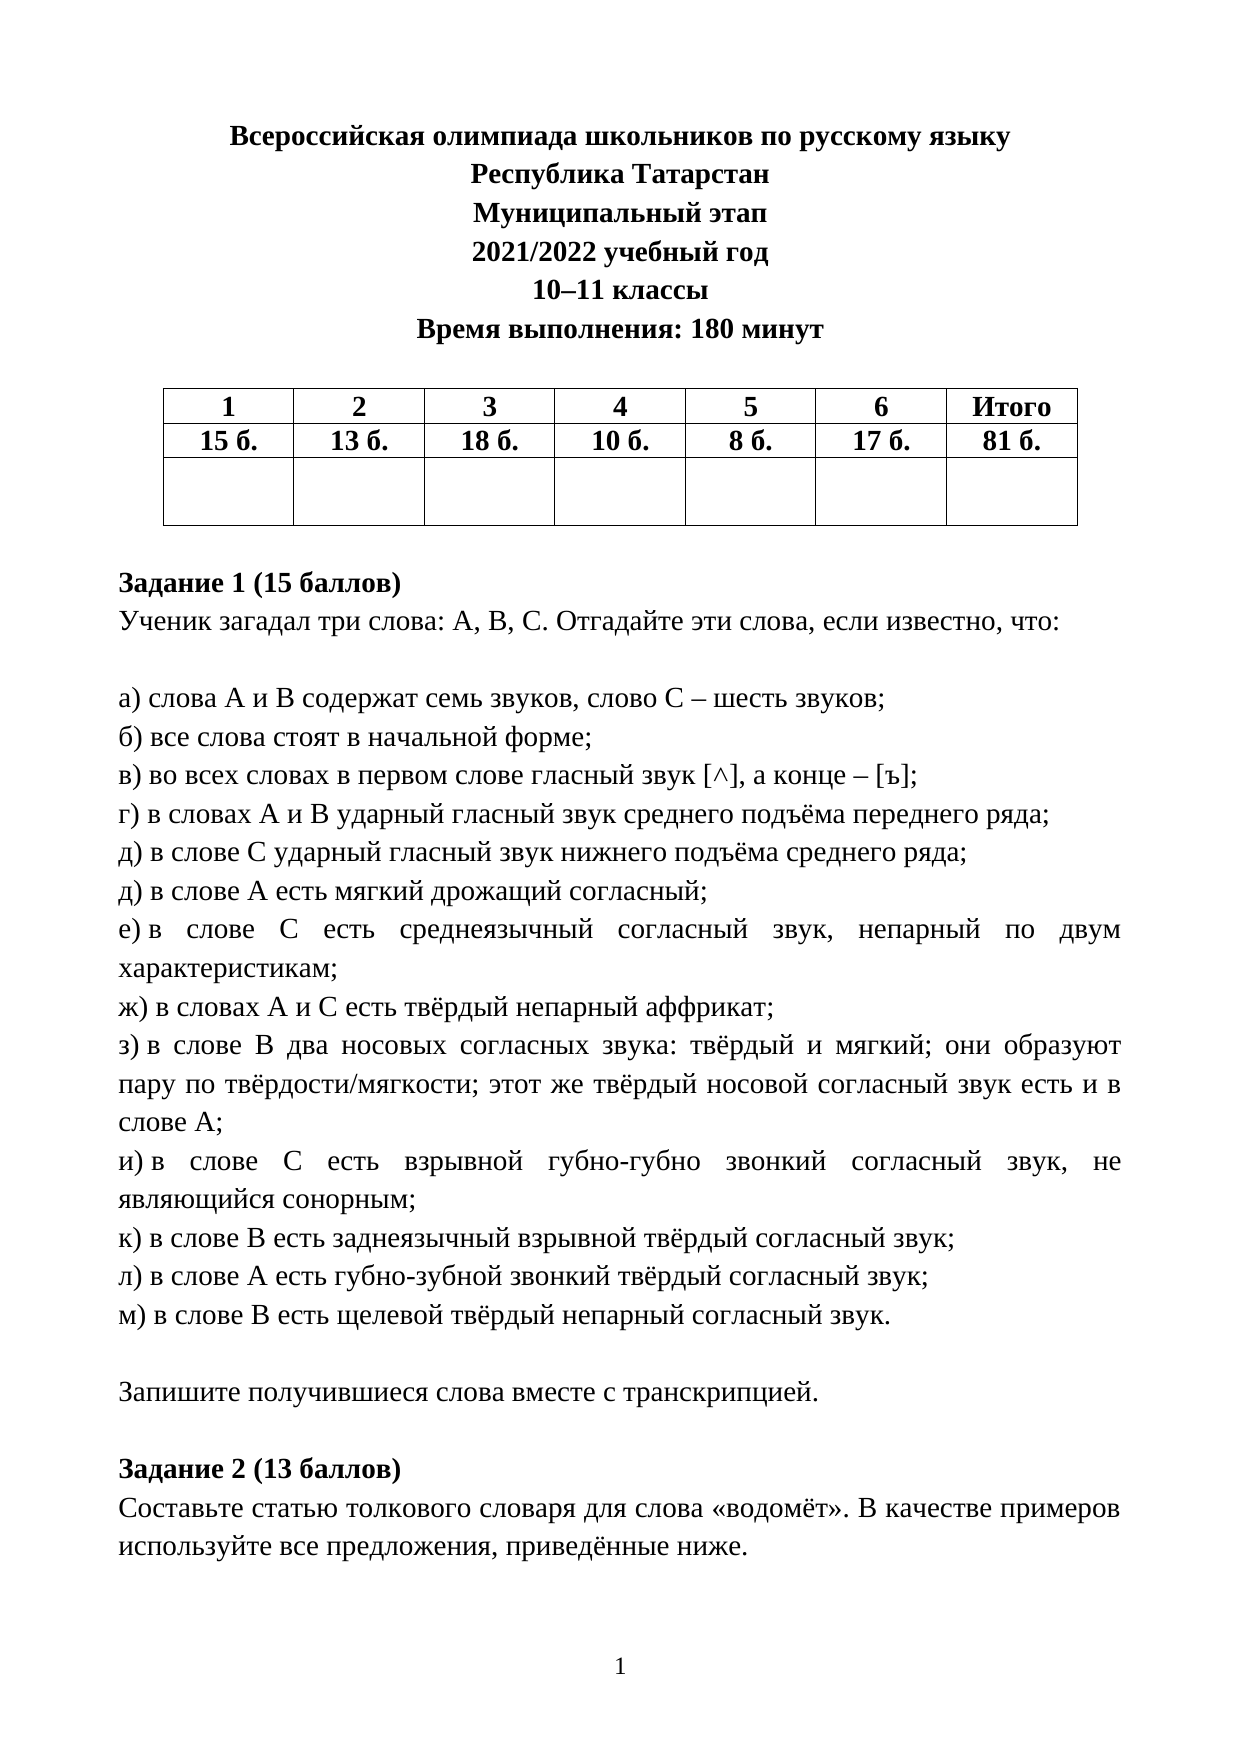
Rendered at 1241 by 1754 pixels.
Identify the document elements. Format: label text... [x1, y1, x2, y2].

text Всероссийская олимпиада школьников по русскому языку [118, 118, 1122, 152]
text в) во всех словах в первом слове гласный звук [˄], а конце – [ъ]; [118, 757, 1122, 791]
text е) в слове С есть среднеязычный согласный звук, непарный по двум характеристикам; [118, 912, 1122, 984]
text Ученик загадал три слова: А, В, С. Отгадайте эти слова, если известно, что: [118, 603, 1122, 637]
table_cell [555, 458, 685, 525]
table_header 2 [294, 389, 424, 422]
text Задание 2 (13 баллов) [118, 1451, 1122, 1485]
table_cell [294, 458, 424, 525]
text Муниципальный этап [118, 195, 1122, 229]
text к) в слове В есть заднеязычный взрывной твёрдый согласный звук; [118, 1220, 1122, 1253]
text и) в слове С есть взрывной губно-губно звонкий согласный звук, не являющийся сонорным; [118, 1143, 1122, 1215]
table_header 4 [555, 389, 685, 422]
table_cell 8 б. [686, 424, 815, 457]
text г) в словах А и В ударный гласный звук среднего подъёма переднего ряда; [118, 796, 1122, 829]
table_header 6 [816, 389, 946, 422]
text Составьте статью толкового словаря для слова «водомёт». В качестве примеров используйте все предложения, приведённые ниже. [118, 1490, 1122, 1562]
table_cell 81 б. [947, 424, 1077, 457]
table_cell 10 б. [555, 424, 685, 457]
text д) в слове А есть мягкий дрожащий согласный; [118, 873, 1122, 907]
text Запишите получившиеся слова вместе с транскрипцией. [118, 1374, 1122, 1408]
text л) в слове А есть губно-зубной звонкий твёрдый согласный звук; [118, 1258, 1122, 1292]
text м) в слове В есть щелевой твёрдый непарный согласный звук. [118, 1297, 1122, 1331]
text з) в слове В два носовых согласных звука: твёрдый и мягкий; они образуют пару по твёрдости/мягкости; этот же твёрдый носовой согласный звук есть и в слове А; [118, 1027, 1122, 1138]
table_cell [947, 458, 1077, 525]
text д) в слове С ударный гласный звук нижнего подъёма среднего ряда; [118, 834, 1122, 868]
table_cell [816, 458, 946, 525]
text а) слова А и В содержат семь звуков, слово С – шесть звуков; [118, 680, 1122, 714]
text ж) в словах А и С есть твёрдый непарный аффрикат; [118, 989, 1122, 1022]
text 10–11 классы [118, 272, 1122, 306]
table_cell [164, 458, 293, 525]
text б) все слова стоят в начальной форме; [118, 719, 1122, 752]
table_cell [425, 458, 554, 525]
table_header 5 [686, 389, 815, 422]
table_cell 15 б. [164, 424, 293, 457]
table_header 1 [164, 389, 293, 422]
text Задание 1 (15 баллов) [118, 565, 1122, 598]
text Время выполнения: 180 минут [118, 311, 1122, 344]
table_header 3 [425, 389, 554, 422]
table_cell 13 б. [294, 424, 424, 457]
table_header Итого [947, 389, 1077, 422]
text Республика Татарстан [118, 157, 1122, 190]
text 2021/2022 учебный год [118, 234, 1122, 267]
table_cell [686, 458, 815, 525]
table_cell 18 б. [425, 424, 554, 457]
table_cell 17 б. [816, 424, 946, 457]
